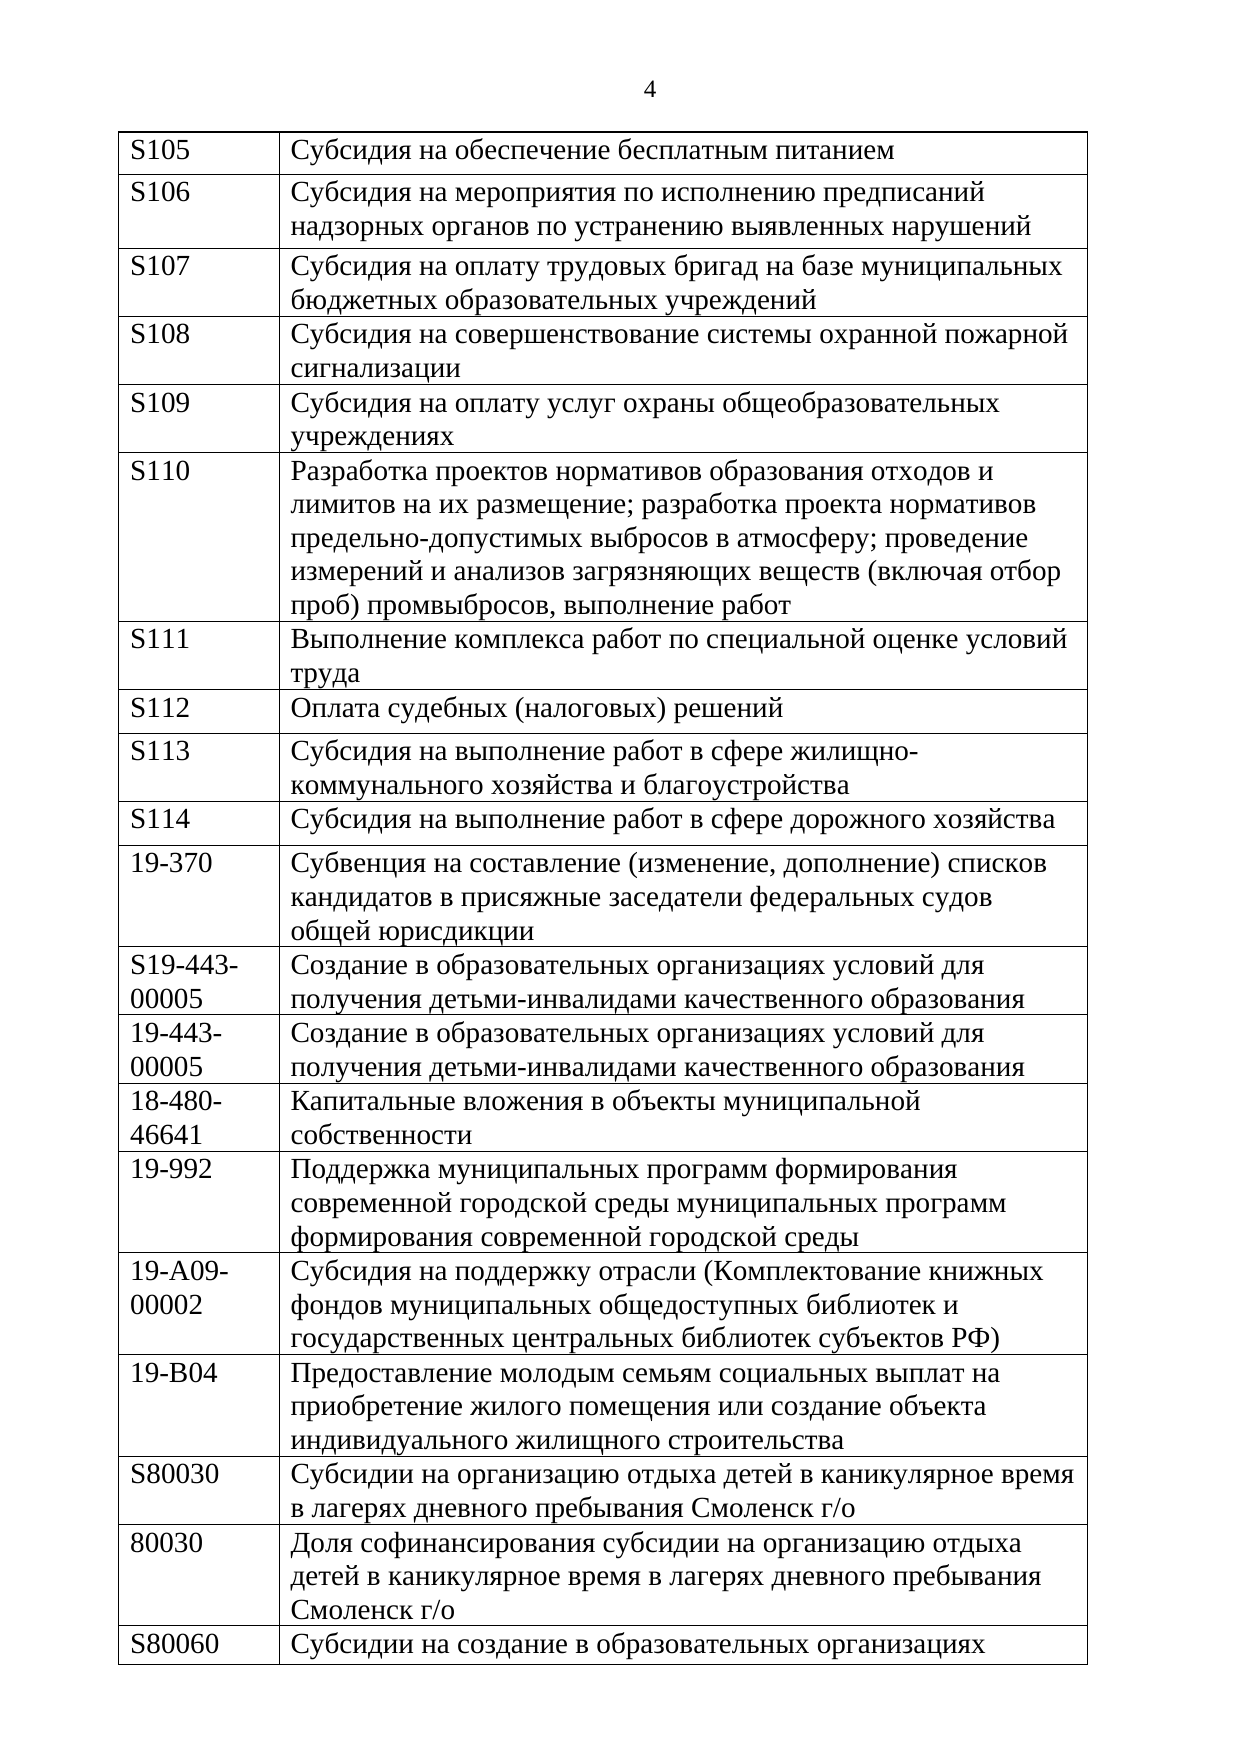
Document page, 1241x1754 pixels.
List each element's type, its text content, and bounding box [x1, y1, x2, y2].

table_cell Субвенция на составление (изменение, дополнение) списков кандидатов в присяжные заседатели федеральных судов общей юрисдикции [280, 846, 1087, 946]
table_cell S105 [119, 133, 279, 173]
table_cell S80060 [119, 1626, 279, 1664]
table_cell Субсидия на оплату трудовых бригад на базе муниципальных бюджетных образовательных учреждений [280, 249, 1087, 316]
table_cell Капитальные вложения в объекты муниципальной собственности [280, 1084, 1087, 1151]
table_cell Создание в образовательных организациях условий для получения детьми-инвалидами качественного образования [280, 1015, 1087, 1082]
table_cell 19-B04 [119, 1355, 279, 1456]
table_cell Доля софинансирования субсидии на организацию отдыха детей в каникулярное время в лагерях дневного пребывания Смоленск г/о [280, 1525, 1087, 1625]
table_cell S80030 [119, 1457, 279, 1524]
table_cell 80030 [119, 1525, 279, 1625]
table_cell Субсидия на совершенствование системы охранной пожарной сигнализации [280, 317, 1087, 384]
table_cell Субсидия на оплату услуг охраны общеобразовательных учреждениях [280, 385, 1087, 452]
table_cell 19-A09-00002 [119, 1253, 279, 1354]
table_cell Выполнение комплекса работ по специальной оценке условий труда [280, 622, 1087, 689]
table_cell 18-480-46641 [119, 1084, 279, 1151]
table_cell Оплата судебных (налоговых) решений [280, 690, 1087, 732]
table_cell 19-443-00005 [119, 1015, 279, 1082]
table_cell S114 [119, 802, 279, 844]
table_cell S112 [119, 690, 279, 732]
table_cell Разработка проектов нормативов образования отходов и лимитов на их размещение; разработка проекта нормативов предельно-допустимых выбросов в атмосферу; проведение измерений и анализов загрязняющих веществ (включая отбор проб) промвыбросов, выполнение работ [280, 453, 1087, 621]
table_cell Субсидия на выполнение работ в сфере жилищно-коммунального хозяйства и благоустройства [280, 734, 1087, 801]
table_cell Субсидия на выполнение работ в сфере дорожного хозяйства [280, 802, 1087, 844]
table_cell S111 [119, 622, 279, 689]
table_cell 19-992 [119, 1152, 279, 1252]
table_cell S108 [119, 317, 279, 384]
table_cell Субсидия на обеспечение бесплатным питанием [280, 133, 1087, 173]
table_cell Создание в образовательных организациях условий для получения детьми-инвалидами качественного образования [280, 947, 1087, 1014]
table_cell S107 [119, 249, 279, 316]
table_cell Поддержка муниципальных программ формирования современной городской среды муниципальных программ формирования современной городской среды [280, 1152, 1087, 1252]
table_cell S110 [119, 453, 279, 621]
table_cell 19-370 [119, 846, 279, 946]
table_cell Предоставление молодым семьям социальных выплат на приобретение жилого помещения или создание объекта индивидуального жилищного строительства [280, 1355, 1087, 1456]
table_cell Субсидии на организацию отдыха детей в каникулярное время в лагерях дневного пребывания Смоленск г/о [280, 1457, 1087, 1524]
table_cell S113 [119, 734, 279, 801]
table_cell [280, 1626, 1087, 1664]
table_cell Субсидия на поддержку отрасли (Комплектование книжных фондов муниципальных общедоступных библиотек и государственных центральных библиотек субъектов РФ) [280, 1253, 1087, 1354]
table_cell S109 [119, 385, 279, 452]
table_cell S106 [119, 175, 279, 247]
table_cell Субсидия на мероприятия по исполнению предписаний надзорных органов по устранению выявленных нарушений [280, 175, 1087, 247]
table_cell S19-443-00005 [119, 947, 279, 1014]
